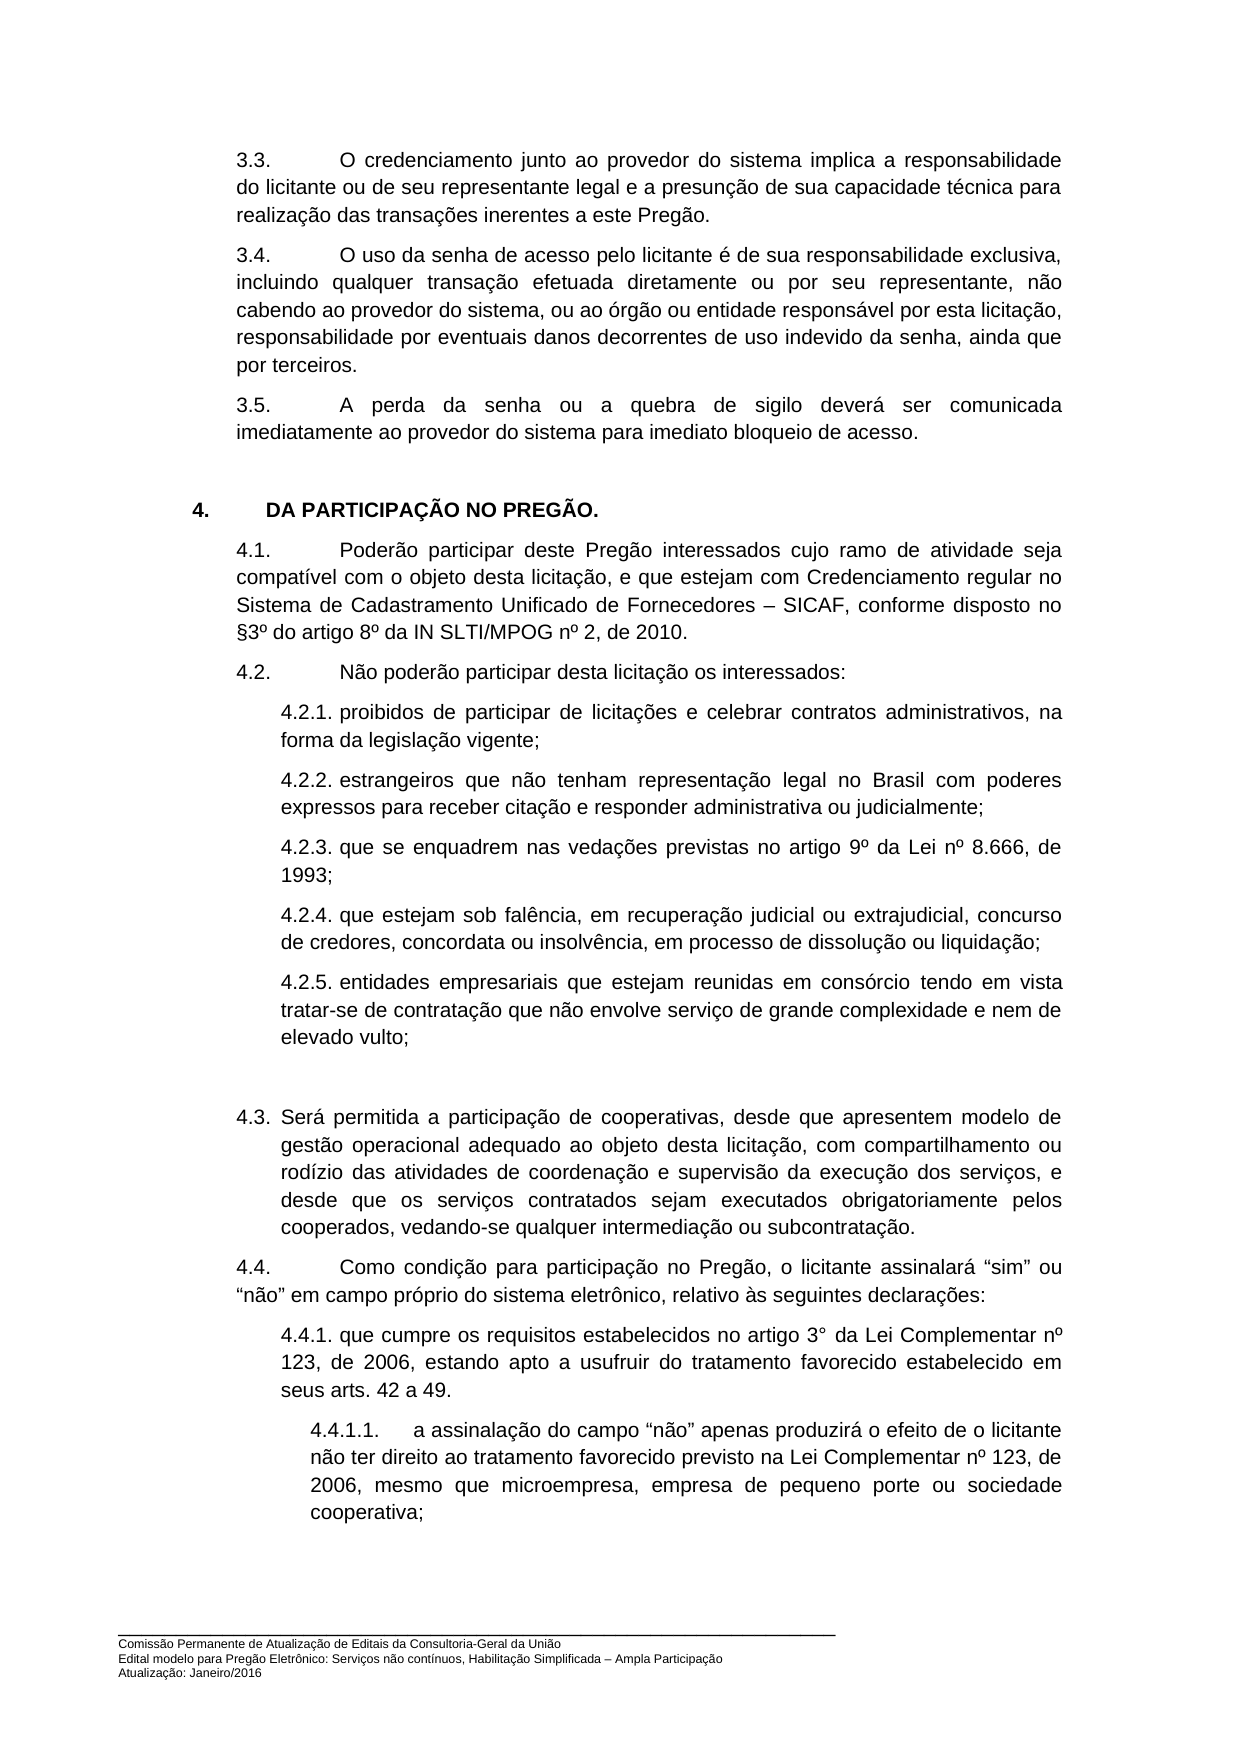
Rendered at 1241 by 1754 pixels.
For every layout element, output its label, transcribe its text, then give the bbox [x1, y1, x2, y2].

list Poderão participar deste Pregão interessados cujo ramo de atividade seja compatível com o objeto desta licitação, e que estejam com Credenciamento regular no Sistema de Cadastramento Unificado de Fornecedores – SICAF, conforme disposto no §3º do artigo 8º da IN SLTI/MPOG nº 2, de 2010. [236, 538, 1063, 644]
list que cumpre os requisitos estabelecidos no artigo 3° da Lei Complementar nº 123, de 2006, estando apto a usufruir do tratamento favorecido estabelecido em seus arts. 42 a 49. [281, 1323, 1063, 1402]
list A perda da senha ou a quebra de sigilo deverá ser comunicada imediatamente ao provedor do sistema para imediato bloqueio de acesso. [236, 393, 1063, 444]
list Como condição para participação no Pregão, o licitante assinalará “sim” ou “não” em campo próprio do sistema eletrônico, relativo às seguintes declarações: [236, 1255, 1063, 1307]
list que se enquadrem nas vedações previstas no artigo 9º da Lei nº 8.666, de 1993; [281, 835, 1063, 887]
list O uso da senha de acesso pelo licitante é de sua responsabilidade exclusiva, incluindo qualquer transação efetuada diretamente ou por seu representante, não cabendo ao provedor do sistema, ou ao órgão ou entidade responsável por esta licitação, responsabilidade por eventuais danos decorrentes de uso indevido da senha, ainda que por terceiros. [236, 243, 1063, 377]
list Não poderão participar desta licitação os interessados: [236, 660, 1063, 684]
text DA PARTICIPAÇÃO NO PREGÃO. [155, 498, 1063, 522]
list entidades empresariais que estejam reunidas em consórcio tendo em vista tratar-se de contratação que não envolve serviço de grande complexidade e nem de elevado vulto; [281, 970, 1063, 1049]
list estrangeiros que não tenham representação legal no Brasil com poderes expressos para receber citação e responder administrativa ou judicialmente; [281, 768, 1063, 819]
list Será permitida a participação de cooperativas, desde que apresentem modelo de gestão operacional adequado ao objeto desta licitação, com compartilhamento ou rodízio das atividades de coordenação e supervisão da execução dos serviços, e desde que os serviços contratados sejam executados obrigatoriamente pelos cooperados, vedando-se qualquer intermediação ou subcontratação. [236, 1105, 1063, 1239]
list proibidos de participar de licitações e celebrar contratos administrativos, na forma da legislação vigente; [281, 700, 1063, 752]
list a assinalação do campo “não” apenas produzirá o efeito de o licitante não ter direito ao tratamento favorecido previsto na Lei Complementar nº 123, de 2006, mesmo que microempresa, empresa de pequeno porte ou sociedade cooperativa; [310, 1418, 1063, 1524]
list que estejam sob falência, em recuperação judicial ou extrajudicial, concurso de credores, concordata ou insolvência, em processo de dissolução ou liquidação; [281, 903, 1063, 954]
list O credenciamento junto ao provedor do sistema implica a responsabilidade do licitante ou de seu representante legal e a presunção de sua capacidade técnica para realização das transações inerentes a este Pregão. [236, 148, 1063, 227]
